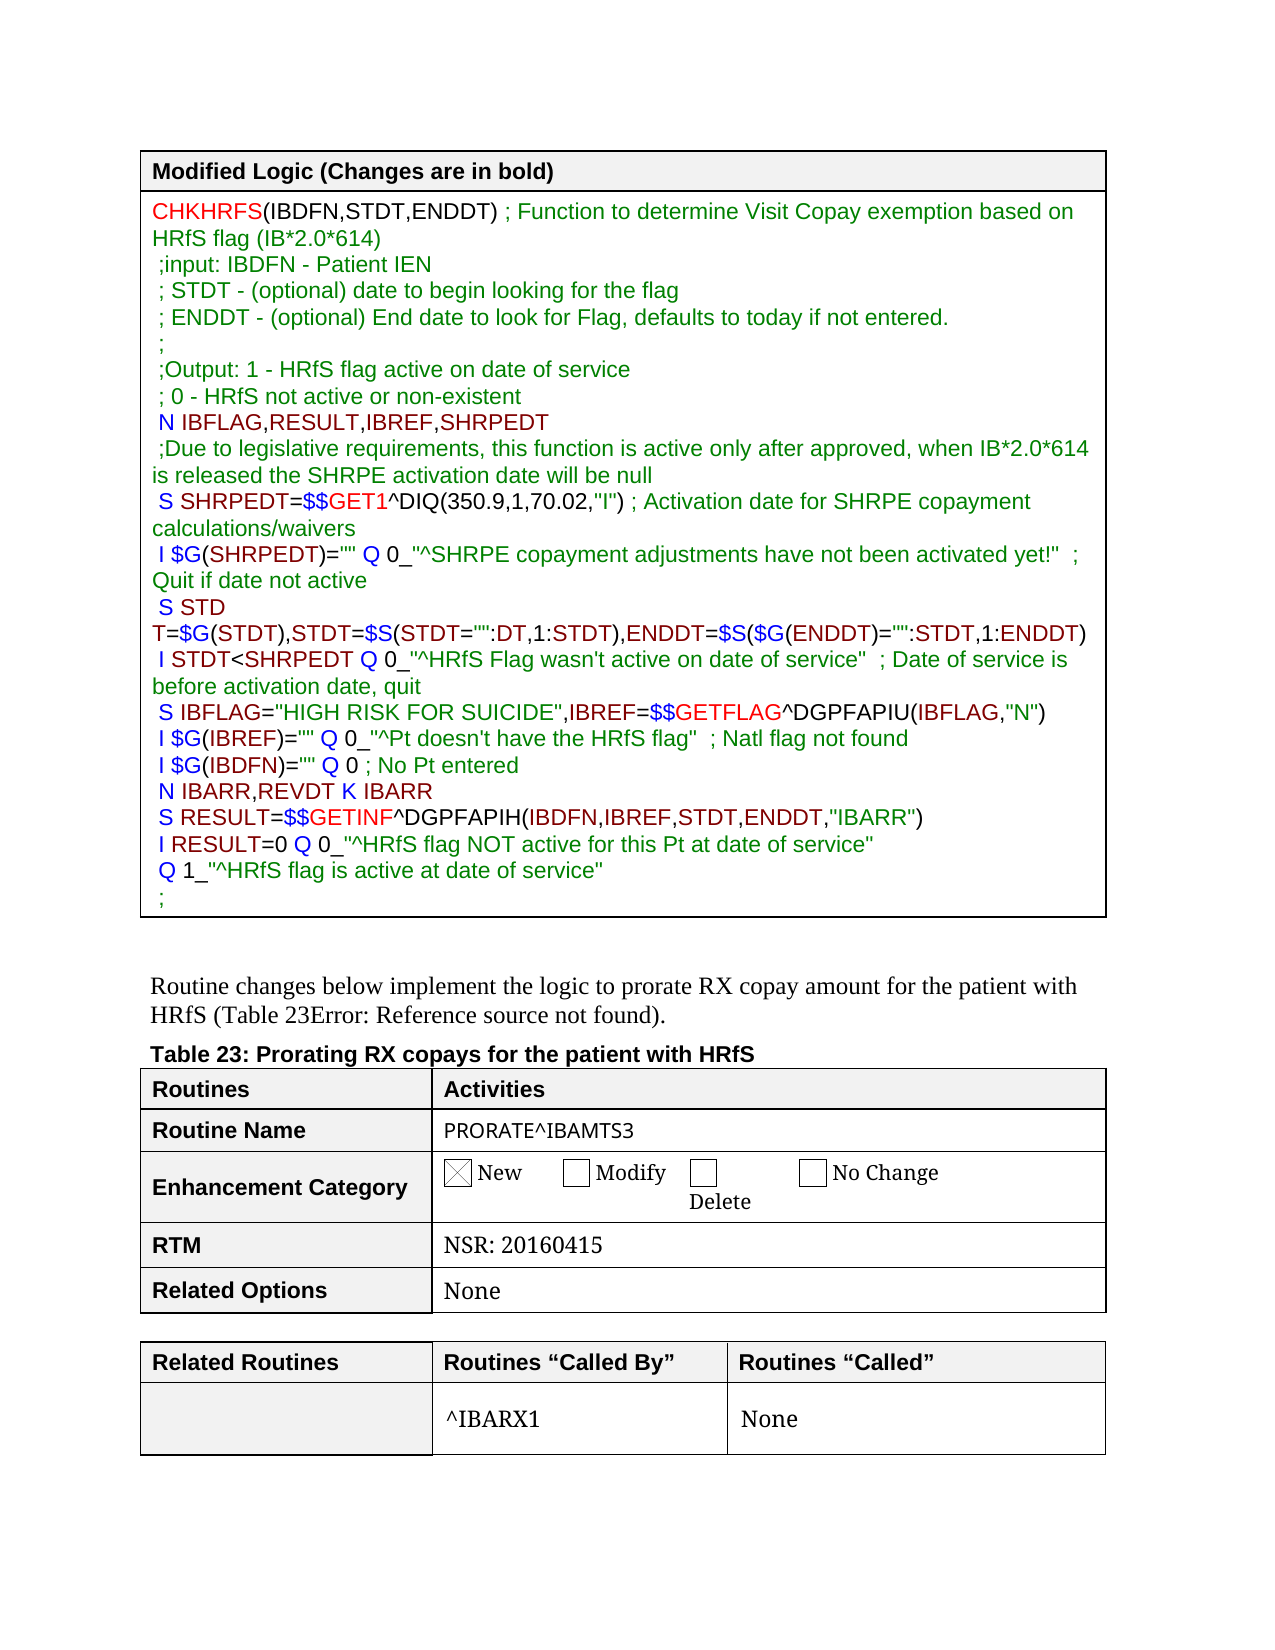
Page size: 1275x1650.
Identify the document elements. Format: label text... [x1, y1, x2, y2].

table_cell Delete [678, 1152, 787, 1222]
table_header Modified Logic (Changes are in bold) [141, 152, 1105, 190]
table_cell Routine Name [141, 1110, 431, 1151]
table_cell Modify [550, 1152, 678, 1222]
table_cell Related Options [141, 1268, 431, 1312]
table_cell No Change [787, 1152, 1105, 1222]
table_cell Enhancement Category [141, 1152, 431, 1222]
table_cell RTM [141, 1223, 431, 1267]
table_cell ^IBARX1 [433, 1383, 727, 1454]
table_cell [141, 1383, 432, 1454]
table_cell PRORATE^IBAMTS3 [433, 1110, 1105, 1151]
table_cell None [433, 1268, 1105, 1312]
table_header Related Routines [141, 1343, 432, 1382]
table_header Activities [433, 1069, 1105, 1108]
table_cell NSR: 20160415 [433, 1223, 1105, 1267]
table_header Routines “Called” [728, 1342, 1105, 1382]
table_cell New [433, 1152, 550, 1222]
table_header Routines “Called By” [433, 1342, 727, 1382]
table_cell None [728, 1383, 1105, 1454]
table_cell CHKHRFS(IBDFN,STDT,ENDDT) ; Function to determine Visit Copay exemption based on HRfS flag (IB*2.0*614) ;input: IBDFN - Patient IEN ; STDT - (optional) date to begin looking for the flag ; ENDDT - (optional) End date to look for Flag, defaults to today if not entered. ; ;Output: 1 - HRfS flag active on date of service ; 0 - HRfS not active or non-existent N IBFLAG,RESULT,IBREF,SHRPEDT ;Due to legislative requirements, this function is active only after approved, when IB*2.0*614 is released the SHRPE activation date will be null S SHRPEDT=$$GET1^DIQ(350.9,1,70.02,"I") ; Activation date for SHRPE copayment calculations/waivers I $G(SHRPEDT)="" Q 0_"^SHRPE copayment adjustments have not been activated yet!" ; Quit if date not active S STDT=$G(STDT),STDT=$S(STDT="":DT,1:STDT),ENDDT=$S($G(ENDDT)="":STDT,1:ENDDT) I STDT<SHRPEDT Q 0_"^HRfS Flag wasn't active on date of service" ; Date of service is before activation date, quit S IBFLAG="HIGH RISK FOR SUICIDE",IBREF=$$GETFLAG^DGPFAPIU(IBFLAG,"N") I $G(IBREF)="" Q 0_"^Pt doesn't have the HRfS flag" ; Natl flag not found I $G(IBDFN)="" Q 0 ; No Pt entered N IBARR,REVDT K IBARR S RESULT=$$GETINF^DGPFAPIH(IBDFN,IBREF,STDT,ENDDT,"IBARR") I RESULT=0 Q 0_"^HRfS flag NOT active for this Pt at date of service" Q 1_"^HRfS flag is active at date of service" ; [141, 192, 1105, 916]
table_header Routines [141, 1069, 431, 1108]
